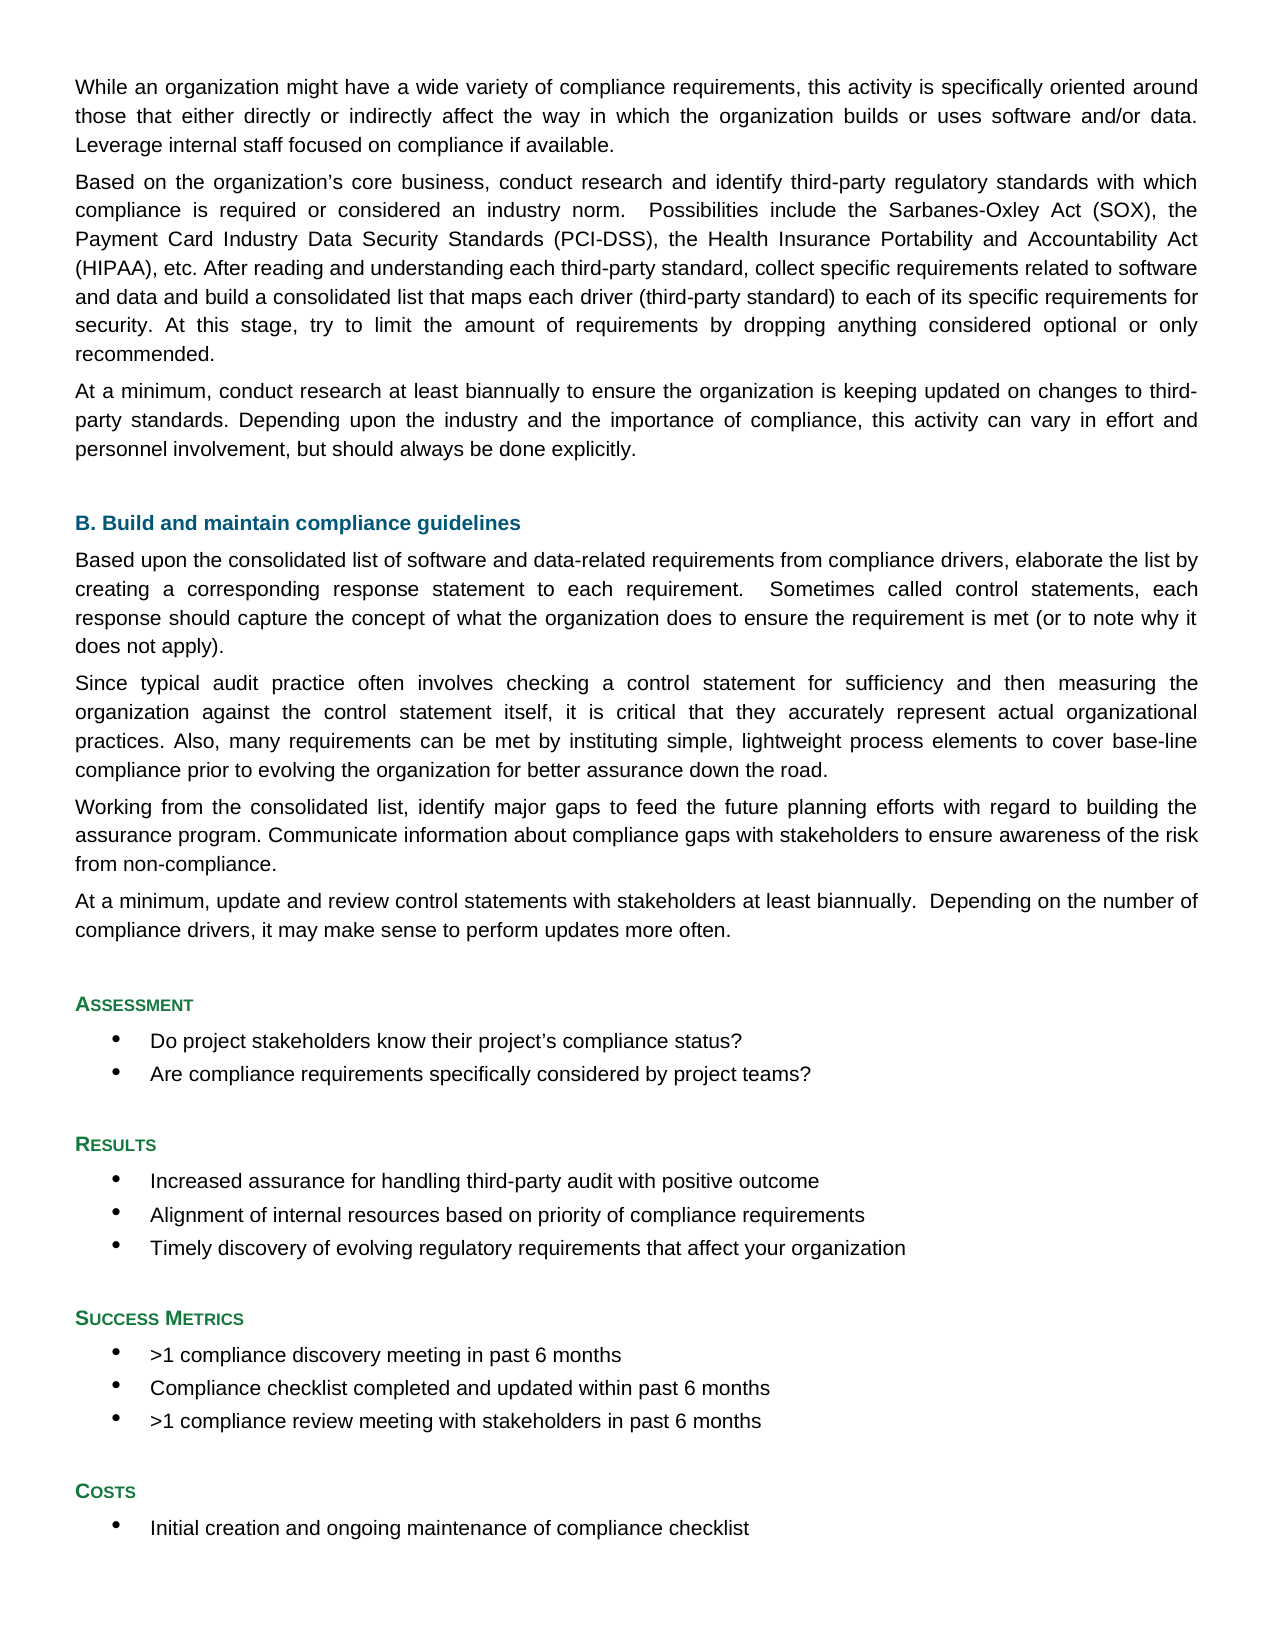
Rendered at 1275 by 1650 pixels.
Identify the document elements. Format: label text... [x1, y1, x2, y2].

text Working from the consolidated list, identify major gaps to feed the future planning efforts with regard to building the assurance program. Communicate information about compliance gaps with stakeholders to ensure awareness of the risk from non-compliance. [75, 794, 1200, 876]
list Alignment of internal resources based on priority of compliance requirements [112, 1202, 1200, 1226]
text At a minimum, conduct research at least biannually to ensure the organization is keeping updated on changes to third-party standards. Depending upon the industry and the importance of compliance, this activity can vary in effort and personnel involvement, but should always be done explicitly. [75, 379, 1200, 461]
subtitle Assessment [75, 992, 1200, 1016]
text While an organization might have a wide variety of compliance requirements, this activity is specifically oriented around those that either directly or indirectly affect the way in which the organization builds or uses software and/or data. Leverage internal staff focused on compliance if available. [75, 75, 1200, 156]
list Are compliance requirements specifically considered by project teams? [112, 1062, 1200, 1086]
subtitle B. Build and maintain compliance guidelines [75, 511, 1200, 535]
list >1 compliance discovery meeting in past 6 months [112, 1343, 1200, 1367]
subtitle Success Metrics [75, 1306, 1200, 1329]
text At a minimum, update and review control statements with stakeholders at least biannually. Depending on the number of compliance drivers, it may make sense to perform updates more often. [75, 889, 1200, 942]
list Increased assurance for handling third-party audit with positive outcome [112, 1169, 1200, 1193]
text Since typical audit practice often involves checking a control statement for sufficiency and then measuring the organization against the control statement itself, it is critical that they accurately represent actual organizational practices. Also, many requirements can be met by instituting simple, lightweight process elements to cover base-line compliance prior to evolving the organization for better assurance down the road. [75, 671, 1200, 781]
text Based on the organization’s core business, conduct research and identify third-party regulatory standards with which compliance is required or considered an industry norm. Possibilities include the Sarbanes-Oxley Act (SOX), the Payment Card Industry Data Security Standards (PCI-DSS), the Health Insurance Portability and Accountability Act (HIPAA), etc. After reading and understanding each third-party standard, collect specific requirements related to software and data and build a consolidated list that maps each driver (third-party standard) to each of its specific requirements for security. At this stage, try to limit the amount of requirements by dropping anything considered optional or only recommended. [75, 169, 1200, 366]
list Compliance checklist completed and updated within past 6 months [112, 1376, 1200, 1400]
list Initial creation and ongoing maintenance of compliance checklist [112, 1516, 1200, 1540]
text Based upon the consolidated list of software and data-related requirements from compliance drivers, elaborate the list by creating a corresponding response statement to each requirement. Sometimes called control statements, each response should capture the concept of what the organization does to ensure the requirement is met (or to note why it does not apply). [75, 548, 1200, 658]
list Timely discovery of evolving regulatory requirements that affect your organization [112, 1235, 1200, 1259]
list Do project stakeholders know their project’s compliance status? [112, 1029, 1200, 1053]
subtitle Results [75, 1132, 1200, 1156]
list >1 compliance review meeting with stakeholders in past 6 months [112, 1409, 1200, 1433]
subtitle Costs [75, 1479, 1200, 1503]
